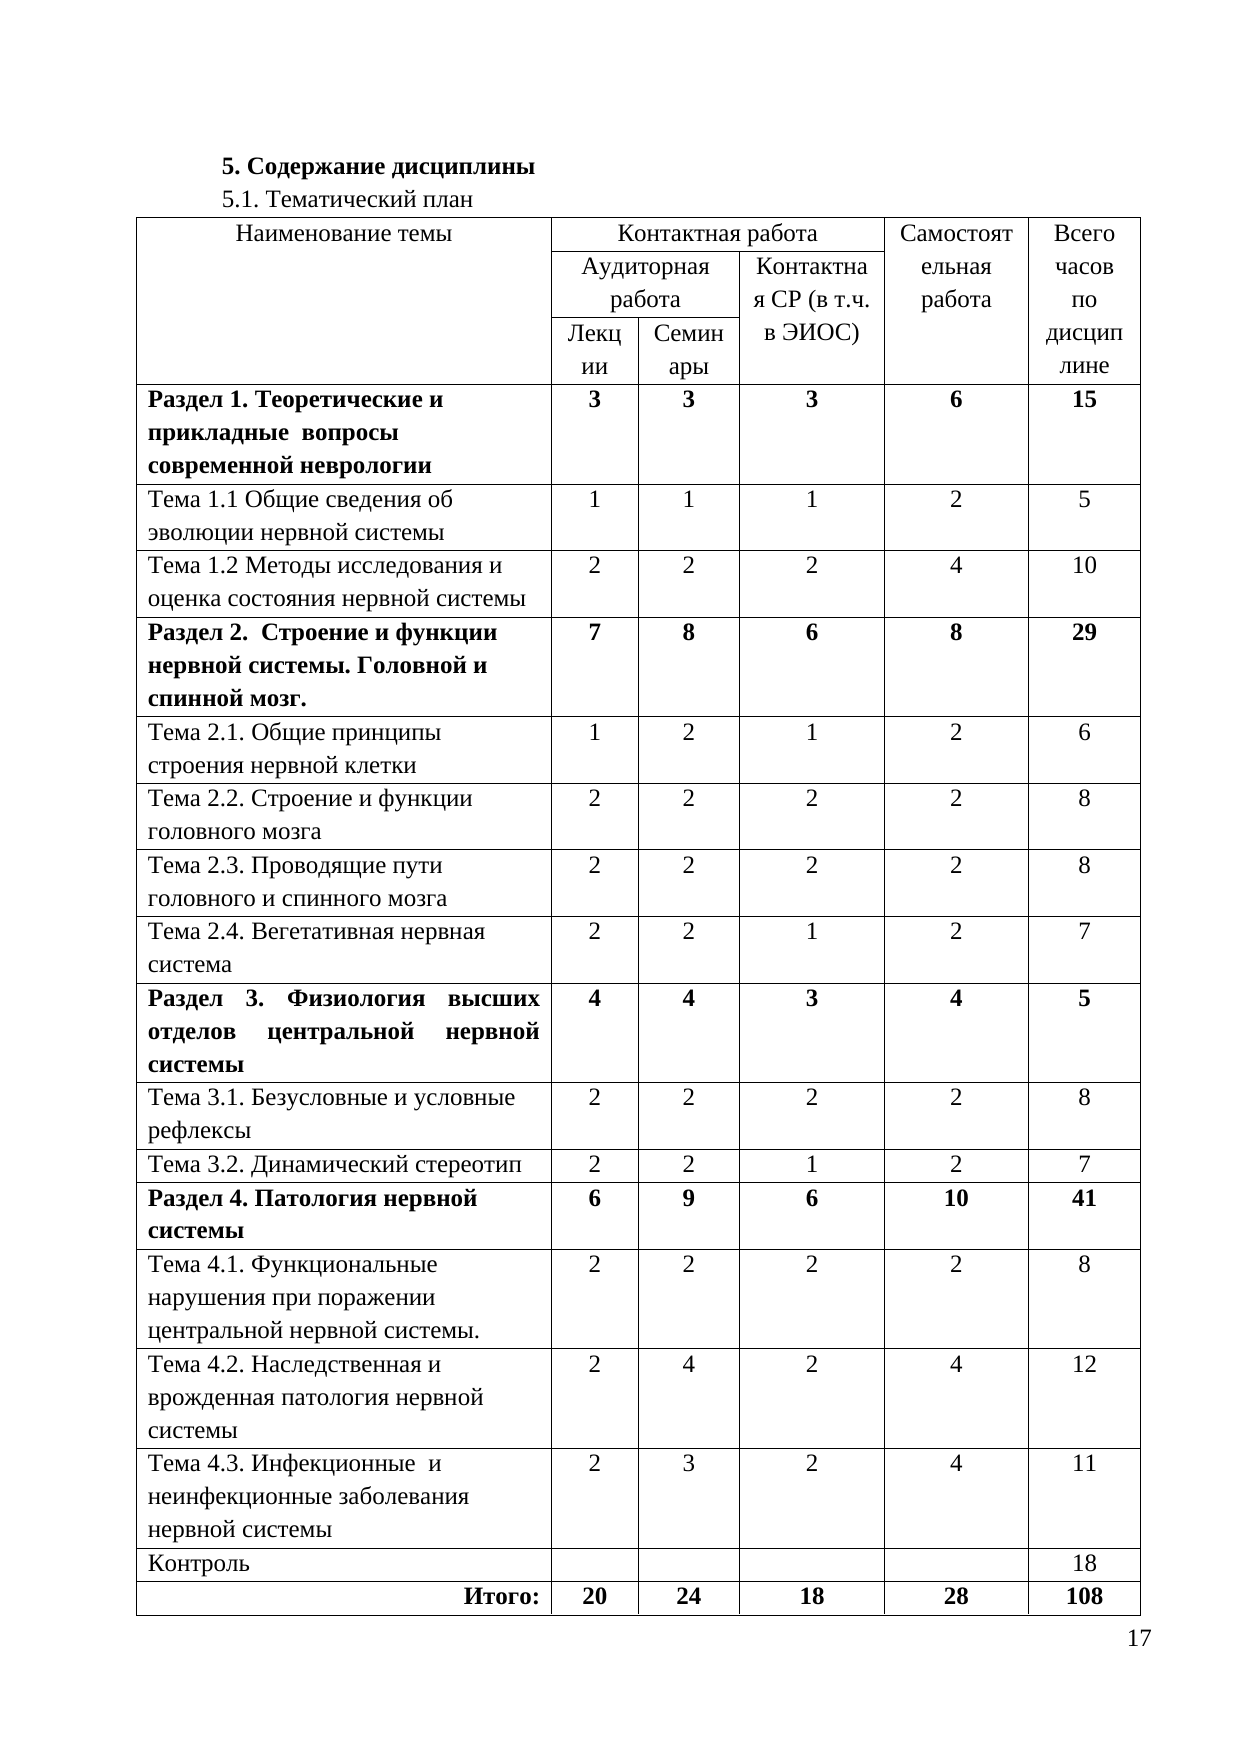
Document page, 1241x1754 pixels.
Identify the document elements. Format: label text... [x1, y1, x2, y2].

table_cell 4 [885, 1349, 1028, 1448]
table_cell 2 [639, 1150, 739, 1182]
table_cell 2 [885, 717, 1028, 783]
table_cell Лекции [552, 318, 638, 384]
table_cell 18 [1029, 1549, 1140, 1581]
table_cell 7 [1029, 917, 1140, 982]
table_cell 2 [885, 1250, 1028, 1348]
table_cell 2 [639, 1250, 739, 1348]
table_cell Раздел 3. Физиология высших отделов центральной нервной системы [137, 984, 551, 1082]
table_cell 2 [639, 917, 739, 982]
table_cell 2 [740, 551, 884, 617]
table_cell 2 [740, 1449, 884, 1547]
table_cell 4 [885, 984, 1028, 1082]
table_cell 3 [740, 385, 884, 483]
table_cell Раздел 2. Строение и функции нервной системы. Головной и спинной мозг. [137, 618, 551, 716]
table_cell [639, 1549, 739, 1581]
table_cell 2 [740, 850, 884, 916]
table_cell Контроль [137, 1549, 551, 1581]
table_cell Тема 2.4. Вегетативная нервная система [137, 917, 551, 982]
table_cell 3 [639, 385, 739, 483]
table_cell 3 [740, 984, 884, 1082]
table_cell Тема 4.2. Наследственная и врожденная патология нервной системы [137, 1349, 551, 1448]
table_cell 6 [552, 1183, 638, 1249]
table_cell 2 [885, 850, 1028, 916]
table_cell 2 [552, 1150, 638, 1182]
table_cell 5 [1029, 984, 1140, 1082]
table_cell 6 [740, 618, 884, 716]
table_cell 2 [885, 1083, 1028, 1148]
table_cell 7 [1029, 1150, 1140, 1182]
table_cell 1 [552, 485, 638, 550]
table_cell 24 [639, 1582, 739, 1614]
table_cell Раздел 1. Теоретические и прикладные вопросы современной неврологии [137, 385, 551, 483]
table_cell 2 [552, 1449, 638, 1547]
table_cell [740, 1549, 884, 1581]
table_cell 10 [1029, 551, 1140, 617]
table_header Самостоятельная работа [885, 218, 1028, 384]
table_cell 2 [885, 485, 1028, 550]
table_cell Тема 4.1. Функциональные нарушения при поражении центральной нервной системы. [137, 1250, 551, 1348]
table_cell 2 [639, 850, 739, 916]
table_cell 8 [639, 618, 739, 716]
table_cell 2 [552, 850, 638, 916]
table_cell 2 [552, 1083, 638, 1148]
table_cell Тема 3.1. Безусловные и условные рефлексы [137, 1083, 551, 1148]
table_cell 2 [639, 717, 739, 783]
table_cell 2 [885, 917, 1028, 982]
table_cell Аудиторная работа [552, 252, 739, 317]
table_cell 2 [740, 1250, 884, 1348]
table_cell 1 [740, 717, 884, 783]
table_cell 108 [1029, 1582, 1140, 1614]
table_cell Контактная СР (в т.ч. в ЭИОС) [740, 252, 884, 384]
text 5. Содержание дисциплины [148, 151, 1152, 180]
table_cell 8 [1029, 1083, 1140, 1148]
table_cell 5 [1029, 485, 1140, 550]
table_cell 2 [740, 784, 884, 849]
table_cell Тема 2.3. Проводящие пути головного и спинного мозга [137, 850, 551, 916]
table_cell Раздел 4. Патология нервной системы [137, 1183, 551, 1249]
table_cell 29 [1029, 618, 1140, 716]
table_cell 1 [740, 917, 884, 982]
table_cell 10 [885, 1183, 1028, 1249]
table_cell 2 [639, 551, 739, 617]
table_cell Тема 2.2. Строение и функции головного мозга [137, 784, 551, 849]
table_cell 2 [639, 784, 739, 849]
table_cell Тема 3.2. Динамический стереотип [137, 1150, 551, 1182]
table_cell 2 [552, 784, 638, 849]
table_cell 4 [552, 984, 638, 1082]
table_cell 2 [740, 1349, 884, 1448]
table_cell [885, 1549, 1028, 1581]
table_cell [552, 1549, 638, 1581]
table_cell 1 [639, 485, 739, 550]
table_cell 6 [885, 385, 1028, 483]
table_cell 4 [885, 1449, 1028, 1547]
table_cell 2 [552, 551, 638, 617]
table_cell 1 [740, 1150, 884, 1182]
table_cell 6 [1029, 717, 1140, 783]
table_cell 41 [1029, 1183, 1140, 1249]
table_cell 2 [552, 1250, 638, 1348]
table_cell 2 [885, 1150, 1028, 1182]
table_header Контактная работа [552, 218, 884, 251]
text 5.1. Тематический план [148, 184, 1152, 213]
table_cell Тема 1.2 Методы исследования и оценка состояния нервной системы [137, 551, 551, 617]
table_cell 12 [1029, 1349, 1140, 1448]
table_cell 8 [1029, 784, 1140, 849]
table_cell 6 [740, 1183, 884, 1249]
table_cell 18 [740, 1582, 884, 1614]
table_cell 1 [552, 717, 638, 783]
table_cell 7 [552, 618, 638, 716]
table_cell 8 [885, 618, 1028, 716]
table_cell Тема 1.1 Общие сведения об эволюции нервной системы [137, 485, 551, 550]
table_cell Семинары [639, 318, 739, 384]
table_cell 11 [1029, 1449, 1140, 1547]
table_header Всего часов по дисциплине [1029, 218, 1140, 384]
table_cell 4 [639, 984, 739, 1082]
table_cell 8 [1029, 850, 1140, 916]
table_cell Итого: [137, 1582, 551, 1614]
table_header Наименование темы [137, 218, 551, 384]
table_cell Тема 2.1. Общие принципы строения нервной клетки [137, 717, 551, 783]
table_cell 20 [552, 1582, 638, 1614]
table_cell 2 [885, 784, 1028, 849]
table_cell 2 [552, 1349, 638, 1448]
table_cell 1 [740, 485, 884, 550]
table_cell 3 [639, 1449, 739, 1547]
table_cell 28 [885, 1582, 1028, 1614]
table_cell 2 [639, 1083, 739, 1148]
table_cell Тема 4.3. Инфекционные и неинфекционные заболевания нервной системы [137, 1449, 551, 1547]
table_cell 2 [552, 917, 638, 982]
table_cell 15 [1029, 385, 1140, 483]
table_cell 3 [552, 385, 638, 483]
table_cell 8 [1029, 1250, 1140, 1348]
table_cell 4 [639, 1349, 739, 1448]
table_cell 2 [740, 1083, 884, 1148]
table_cell 4 [885, 551, 1028, 617]
table_cell 9 [639, 1183, 739, 1249]
